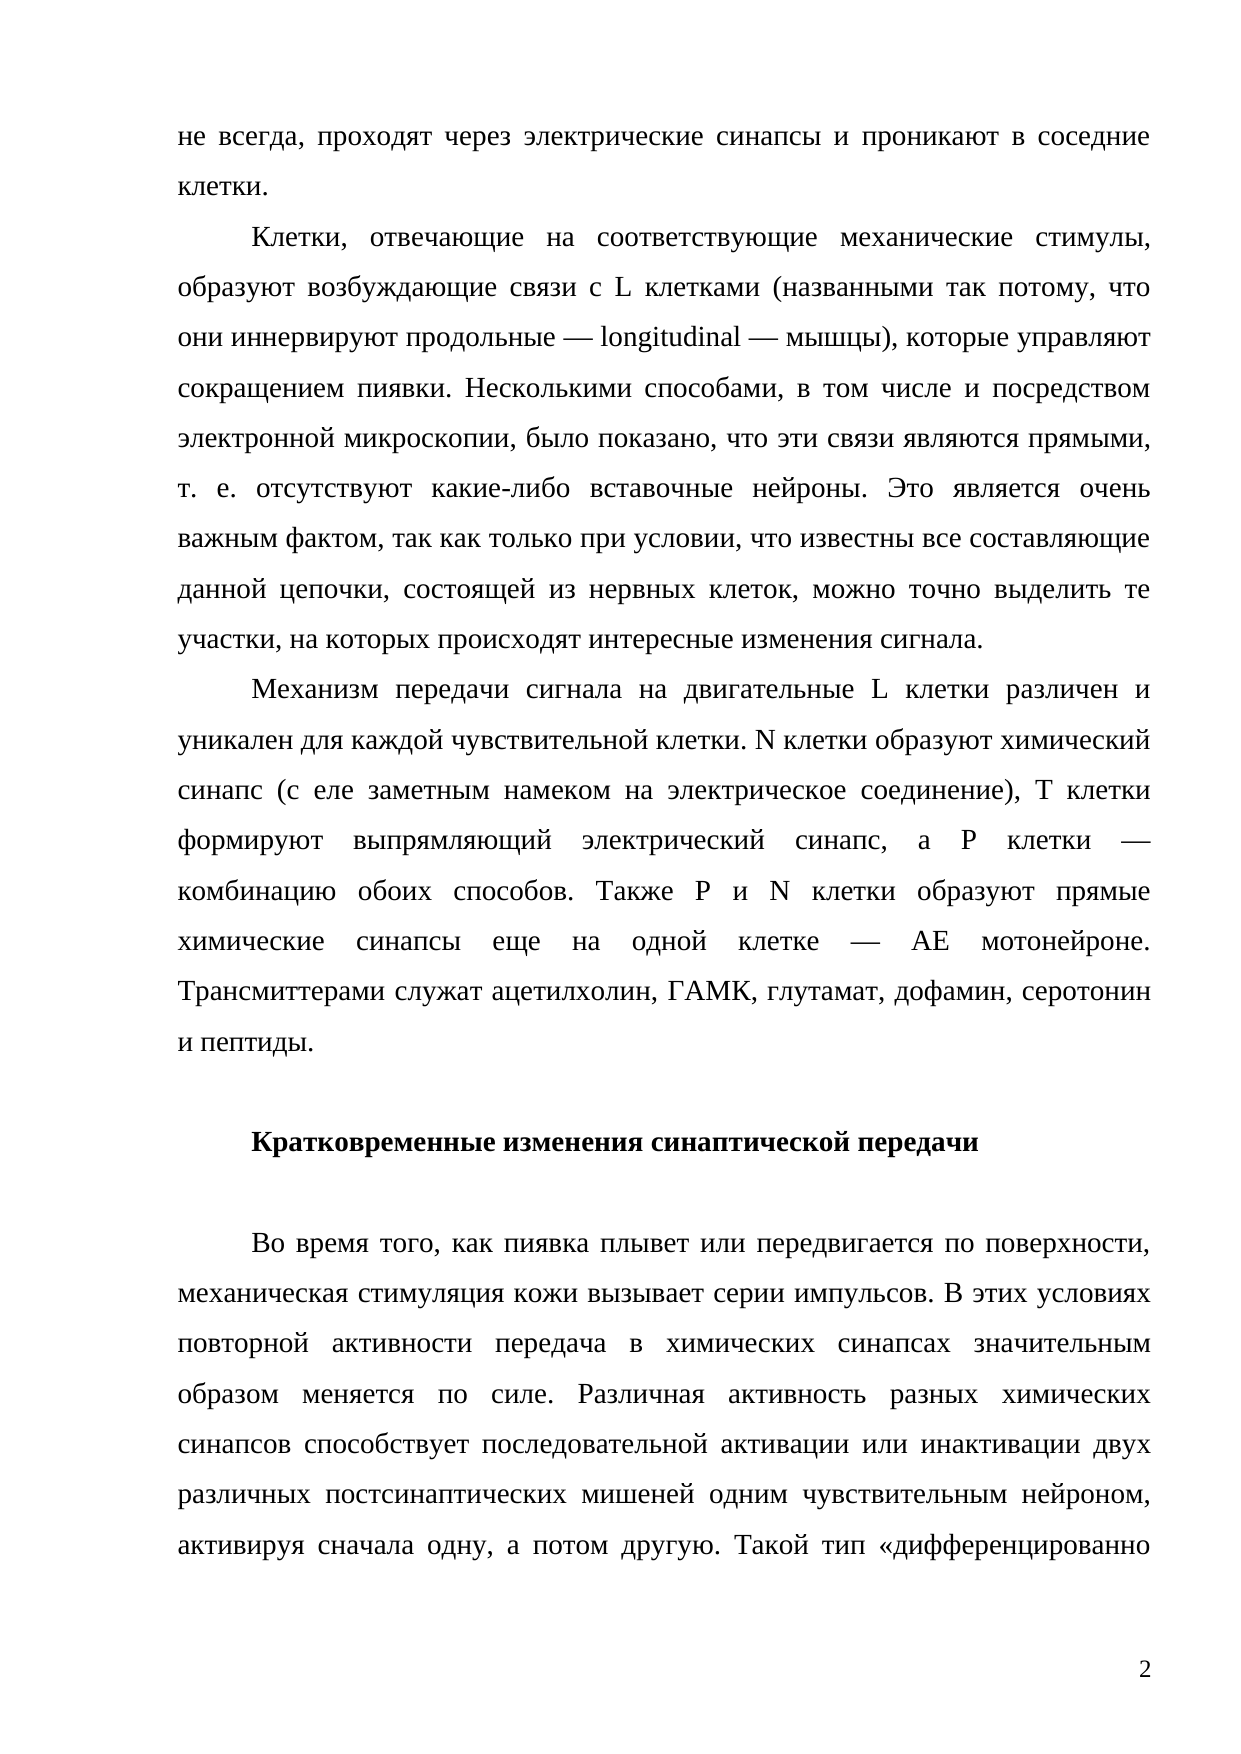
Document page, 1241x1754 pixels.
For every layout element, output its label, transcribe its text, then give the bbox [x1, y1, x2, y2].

text Механизм передачи сигнала на двигательные L клетки различен и уникален для каждой чувствительной клетки. N клетки образуют химический синапс (с еле заметным намеком на электрическое соединение), Т клетки формируют выпрямляющий электрический синапс, а Р клетки — комбинацию обоих способов. Также Ρ и N клетки образуют прямые химические синапсы еще на одной клетке — АЕ мотонейроне. Трансмиттерами служат ацетилхолин, ГАМК, глутамат, дофамин, серотонин и пептиды. [177, 672, 1152, 1057]
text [177, 118, 1152, 202]
text Клетки, отвечающие на соответствующие механические стимулы, образуют возбуждающие связи с L клетками (названными так потому, что они иннервируют продольные — longitudinal — мышцы), которые управляют сокращением пиявки. Несколькими способами, в том числе и посредством электронной микроскопии, было показано, что эти связи являются прямыми, т. е. отсутствуют какие-либо вставочные нейроны. Это является очень важным фактом, так как только при условии, что известны все составляющие данной цепочки, состоящей из нервных клеток, можно точно выделить те участки, на которых происходят интересные изменения сигнала. [177, 219, 1152, 655]
subtitle Кратковременные изменения синаптической передачи [177, 1124, 1152, 1158]
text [177, 1225, 1152, 1560]
